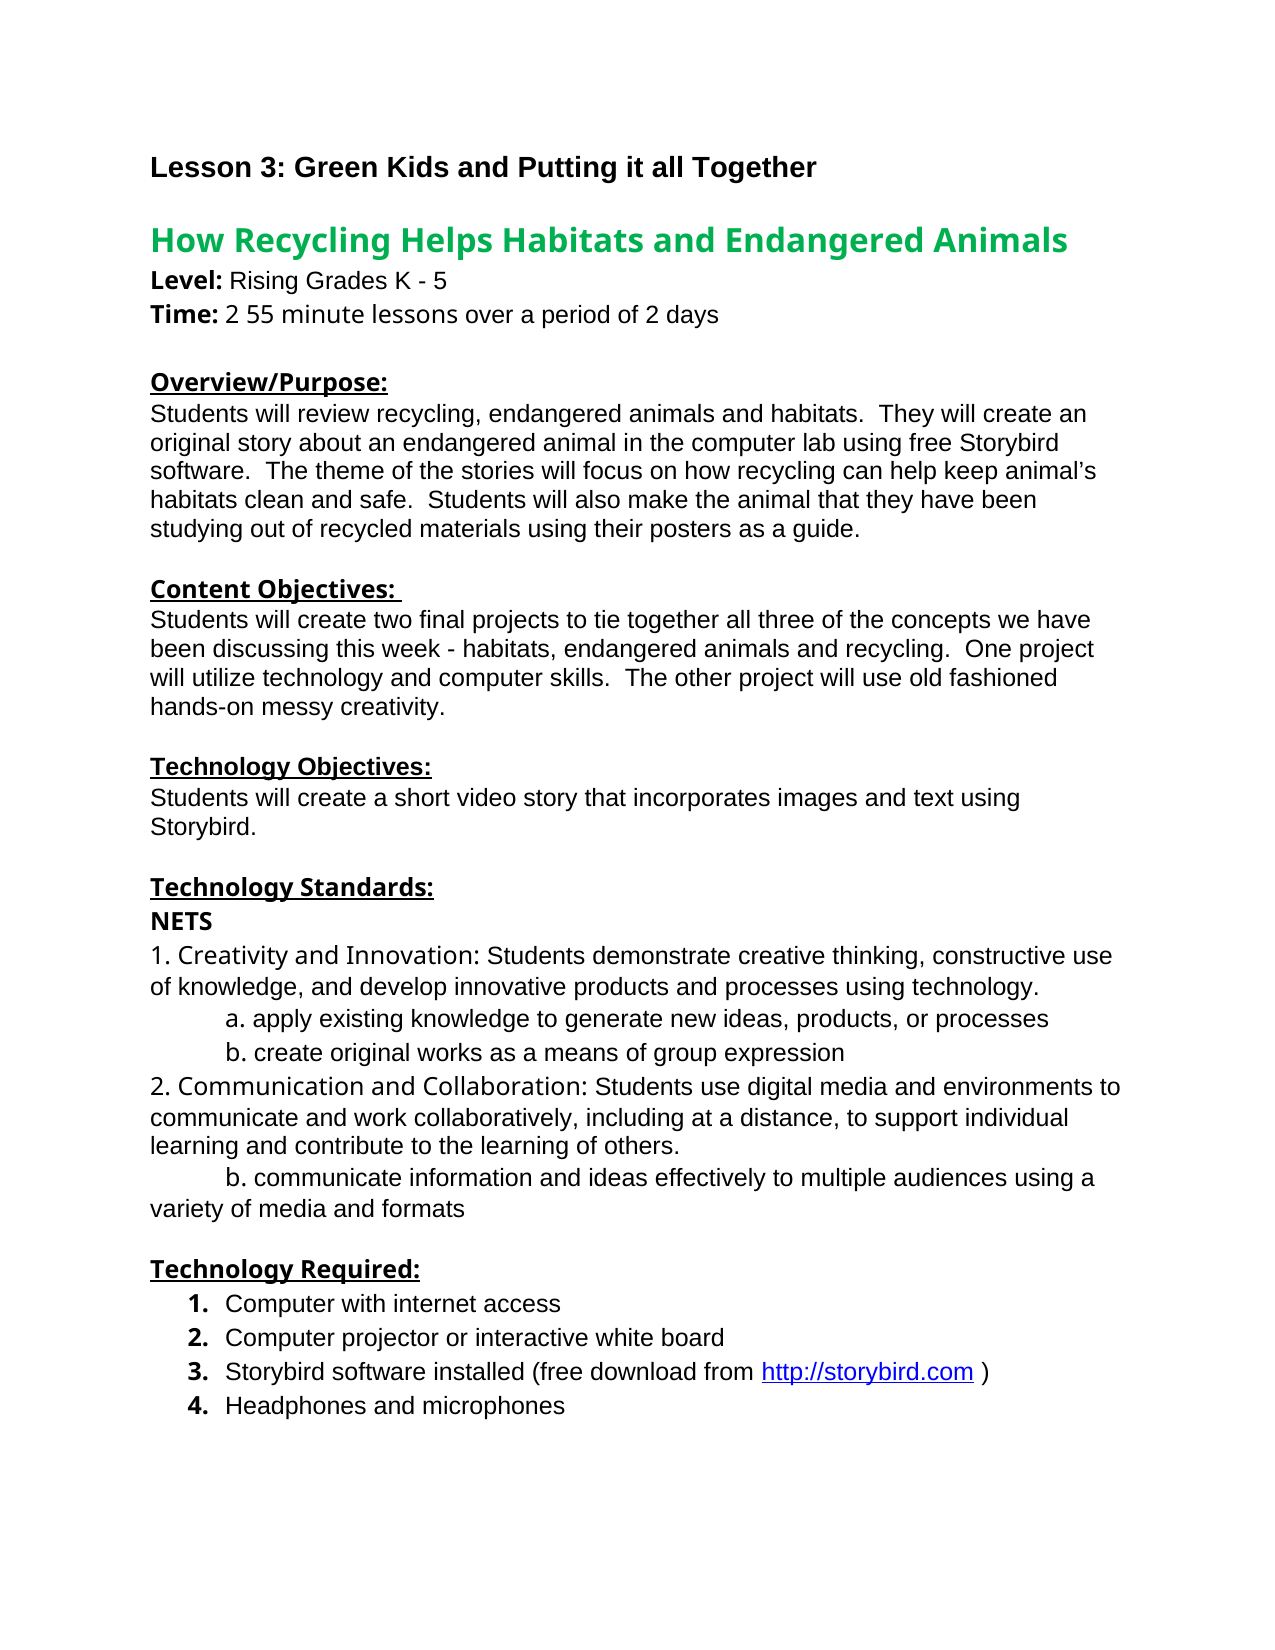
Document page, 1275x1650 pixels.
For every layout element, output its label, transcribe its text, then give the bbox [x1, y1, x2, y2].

text Level: Rising Grades K - 5 [150, 262, 1125, 297]
text Overview/Purpose: [150, 365, 1125, 399]
text Technology Standards: [150, 869, 1125, 903]
list Storybird software installed (free download from http://storybird.com ) [187, 1354, 1125, 1388]
text Students will create two final projects to tie together all three of the concepts we have been discussing this week - habitats, endangered animals and recycling. One project will utilize technology and computer skills. The other project will use old fashioned hands-on messy creativity. Technology Objectives: Students will create a short video story that incorporates images and text using Storybird. [150, 605, 1125, 841]
text b. create original works as a means of group expression [150, 1034, 1125, 1068]
list Computer with internet access [187, 1286, 1125, 1320]
text Time: 2 55 minute lessons over a period of 2 days [150, 297, 1125, 331]
text Technology Required: [150, 1252, 1125, 1286]
text b. communicate information and ideas effectively to multiple audiences using a variety of media and formats [150, 1160, 1125, 1223]
text Students will review recycling, endangered animals and habitats. They will create an original story about an endangered animal in the computer lab using free Storybird software. The theme of the stories will focus on how recycling can help keep animal’s habitats clean and safe. Students will also make the animal that they have been studying out of recycled materials using their posters as a guide. [150, 399, 1125, 542]
text 1. Creativity and Innovation: Students demonstrate creative thinking, constructive use of knowledge, and develop innovative products and processes using technology. [150, 937, 1125, 1000]
list Headphones and microphones [187, 1388, 1125, 1422]
list Computer projector or interactive white board [187, 1320, 1125, 1354]
text NETS [150, 903, 1125, 937]
text Lesson 3: Green Kids and Putting it all Together [150, 150, 1125, 183]
text a. apply existing knowledge to generate new ideas, products, or processes [150, 1000, 1125, 1034]
text How Recycling Helps Habitats and Endangered Animals [150, 217, 1125, 262]
text 2. Communication and Collaboration: Students use digital media and environments to communicate and work collaboratively, including at a distance, to support individual learning and contribute to the learning of others. [150, 1068, 1125, 1160]
text Content Objectives: [150, 571, 1125, 605]
